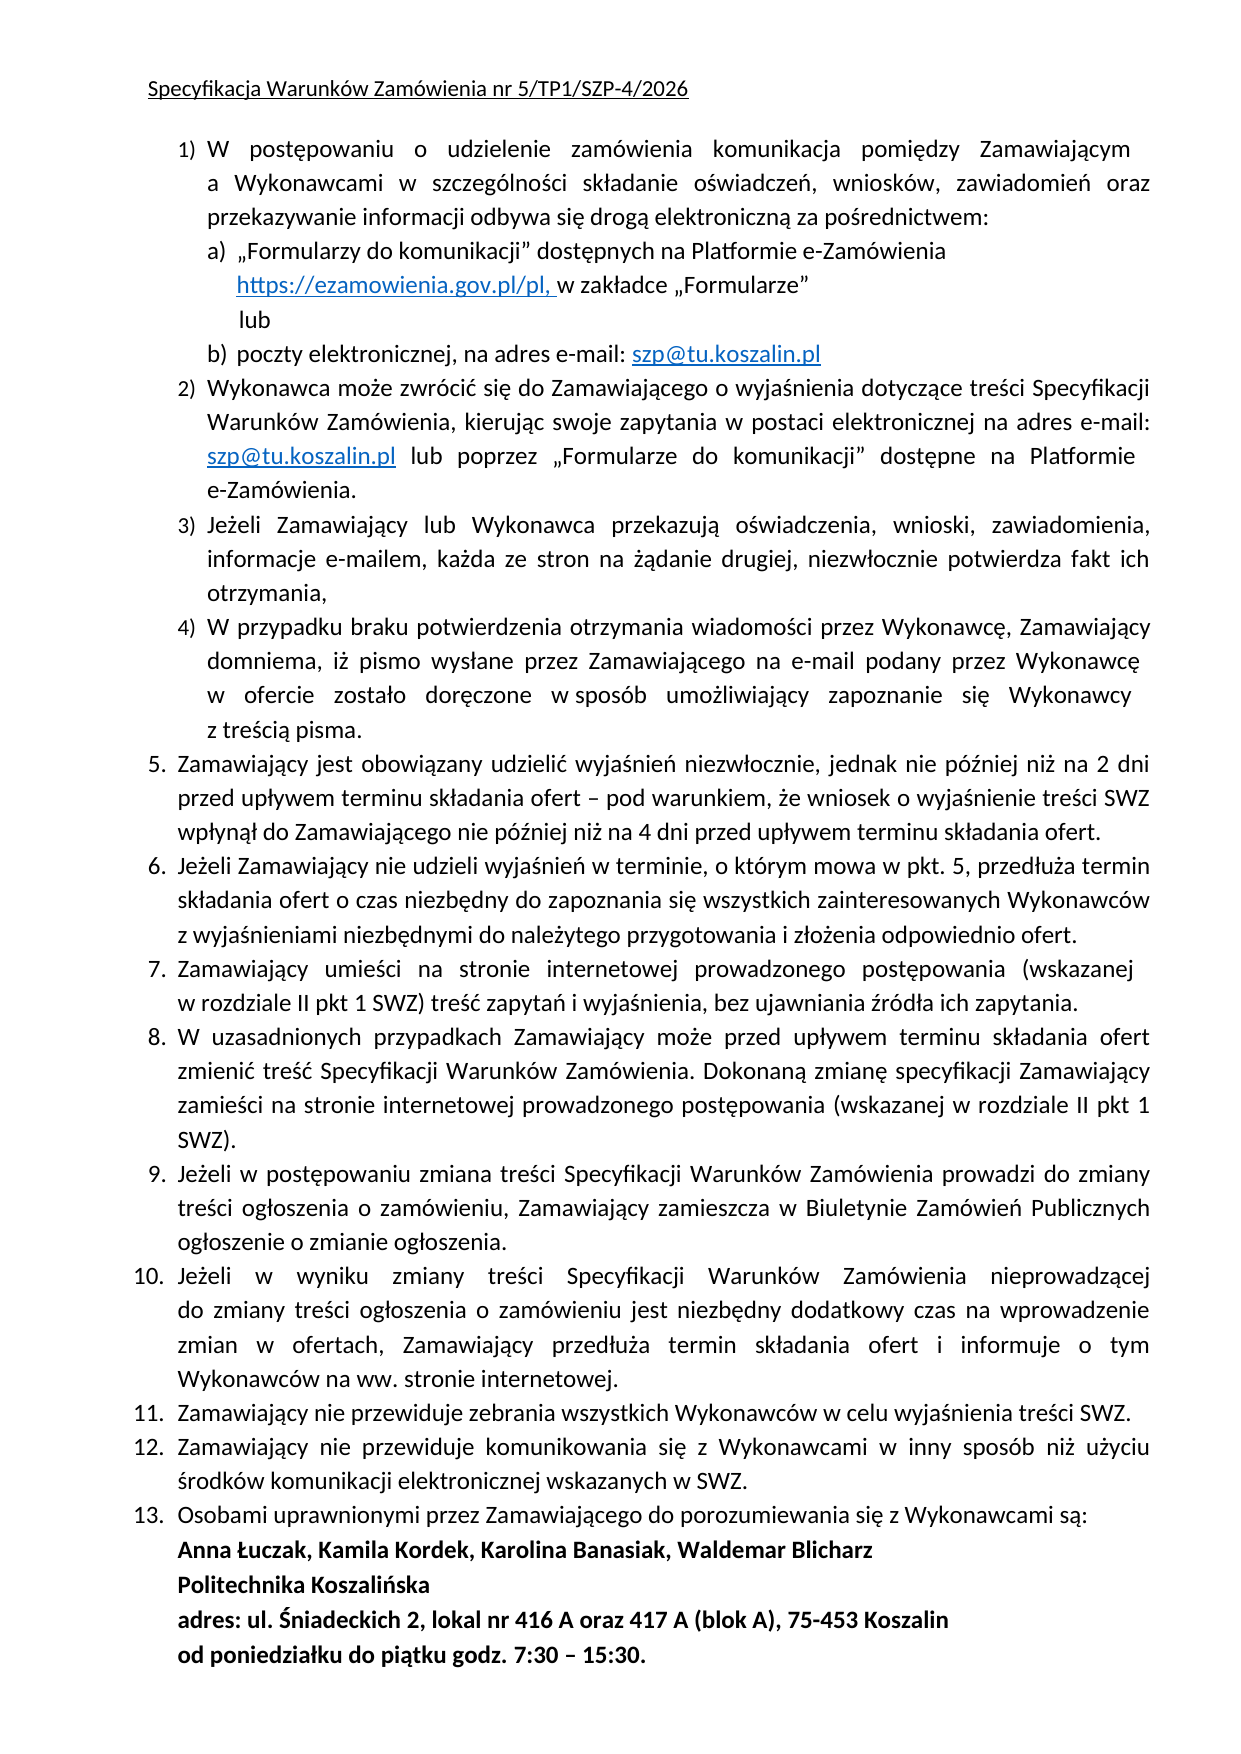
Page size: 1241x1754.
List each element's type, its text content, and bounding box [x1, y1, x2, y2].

list „Formularzy do komunikacji” dostępnych na Platformie e-Zamówienia https://ezamowienia.gov.pl/pl, w zakładce „Formularze” [207, 235, 1152, 300]
list Jeżeli w wyniku zmiany treści Specyfikacji Warunków Zamówienia nieprowadzącej do zmiany treści ogłoszenia o zamówieniu jest niezbędny dodatkowy czas na wprowadzenie zmian w ofertach, Zamawiający przedłuża termin składania ofert i informuje o tym Wykonawców na ww. stronie internetowej. [133, 1260, 1152, 1393]
list Wykonawca może zwrócić się do Zamawiającego o wyjaśnienia dotyczące treści Specyfikacji Warunków Zamówienia, kierując swoje zapytania w postaci elektronicznej na adres e-mail: szp@tu.koszalin.pl lub poprzez „Formularze do komunikacji” dostępne na Platformie e-Zamówienia. [177, 372, 1152, 505]
list od poniedziałku do piątku godz. 7:30 – 15:30. [177, 1639, 1152, 1670]
list Politechnika Koszalińska [177, 1569, 1152, 1600]
list W uzasadnionych przypadkach Zamawiający może przed upływem terminu składania ofert zmienić treść Specyfikacji Warunków Zamówienia. Dokonaną zmianę specyfikacji Zamawiający zamieści na stronie internetowej prowadzonego postępowania (wskazanej w rozdziale II pkt 1 SWZ). [148, 1021, 1152, 1154]
list Jeżeli Zamawiający nie udzieli wyjaśnień w terminie, o którym mowa w pkt. 5, przedłuża termin składania ofert o czas niezbędny do zapoznania się wszystkich zainteresowanych Wykonawców z wyjaśnieniami niezbędnymi do należytego przygotowania i złożenia odpowiednio ofert. [148, 850, 1152, 949]
text lub [222, 304, 1152, 334]
list Osobami uprawnionymi przez Zamawiającego do porozumiewania się z Wykonawcami są: [133, 1499, 1152, 1530]
list W postępowaniu o udzielenie zamówienia komunikacja pomiędzy Zamawiającym a Wykonawcami w szczególności składanie oświadczeń, wniosków, zawiadomień oraz przekazywanie informacji odbywa się drogą elektroniczną za pośrednictwem: [177, 133, 1152, 232]
list Zamawiający nie przewiduje komunikowania się z Wykonawcami w inny sposób niż użyciu środków komunikacji elektronicznej wskazanych w SWZ. [133, 1431, 1152, 1496]
list poczty elektronicznej, na adres e-mail: szp@tu.koszalin.pl [207, 338, 1152, 368]
list Jeżeli w postępowaniu zmiana treści Specyfikacji Warunków Zamówienia prowadzi do zmiany treści ogłoszenia o zamówieniu, Zamawiający zamieszcza w Biuletynie Zamówień Publicznych ogłoszenie o zmianie ogłoszenia. [148, 1158, 1152, 1257]
list Anna Łuczak, Kamila Kordek, Karolina Banasiak, Waldemar Blicharz [177, 1534, 1152, 1565]
list Zamawiający umieści na stronie internetowej prowadzonego postępowania (wskazanej w rozdziale II pkt 1 SWZ) treść zapytań i wyjaśnienia, bez ujawniania źródła ich zapytania. [148, 953, 1152, 1018]
list Zamawiający nie przewiduje zebrania wszystkich Wykonawców w celu wyjaśnienia treści SWZ. [133, 1397, 1152, 1428]
list adres: ul. Śniadeckich 2, lokal nr 416 A oraz 417 A (blok A), 75-453 Koszalin [177, 1604, 1152, 1635]
list W przypadku braku potwierdzenia otrzymania wiadomości przez Wykonawcę, Zamawiający domniema, iż pismo wysłane przez Zamawiającego na e-mail podany przez Wykonawcę w ofercie zostało doręczone w sposób umożliwiający zapoznanie się Wykonawcy z treścią pisma. [177, 611, 1152, 744]
list Zamawiający jest obowiązany udzielić wyjaśnień niezwłocznie, jednak nie później niż na 2 dni przed upływem terminu składania ofert – pod warunkiem, że wniosek o wyjaśnienie treści SWZ wpłynął do Zamawiającego nie później niż na 4 dni przed upływem terminu składania ofert. [148, 748, 1152, 847]
list Jeżeli Zamawiający lub Wykonawca przekazują oświadczenia, wnioski, zawiadomienia, informacje e-mailem, każda ze stron na żądanie drugiej, niezwłocznie potwierdza fakt ich otrzymania, [177, 509, 1152, 608]
